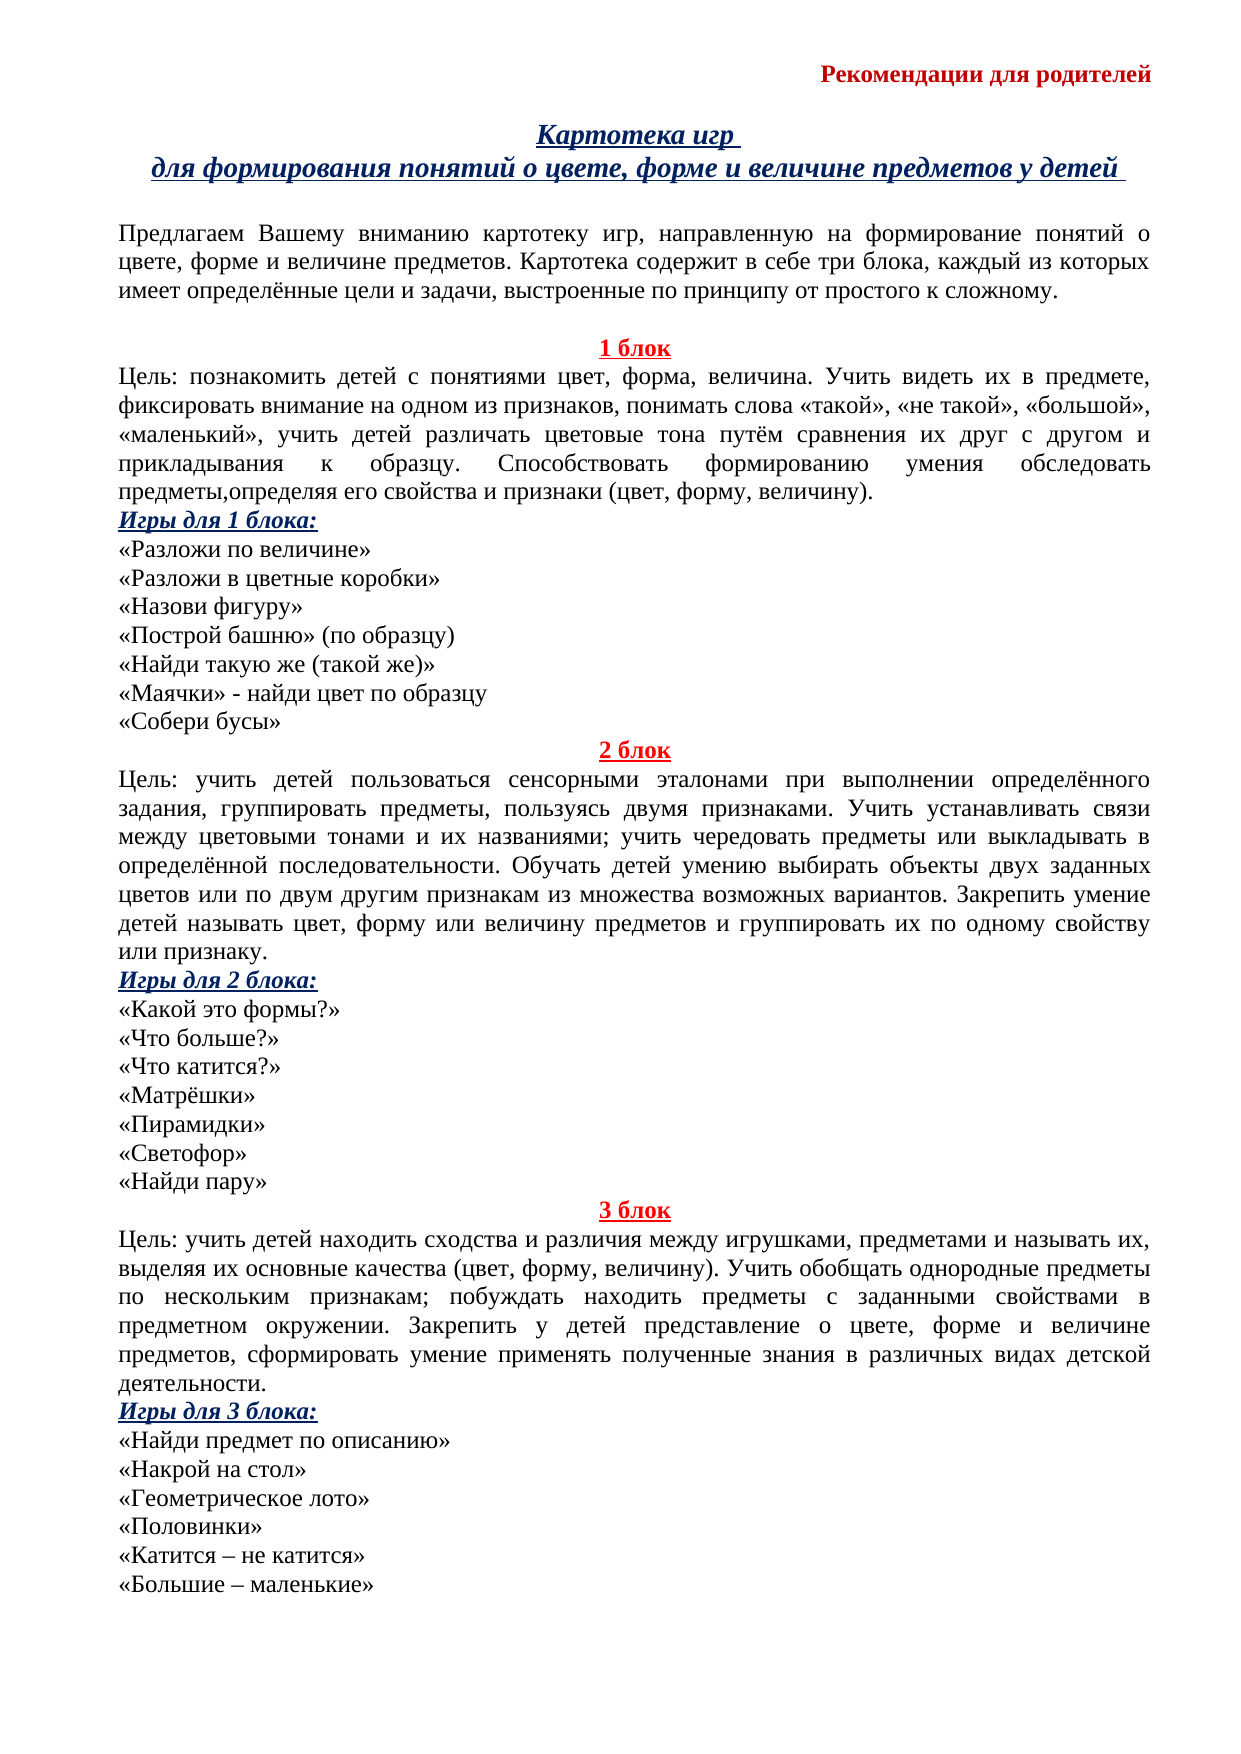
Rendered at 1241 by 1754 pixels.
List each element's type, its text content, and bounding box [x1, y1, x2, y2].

text «Разложи в цветные коробки» [118, 563, 1152, 591]
text «Найди пару» [118, 1166, 1152, 1195]
text «Матрёшки» [118, 1080, 1152, 1109]
text Игры для 3 блока: [118, 1396, 1152, 1425]
text Игры для 1 блока: [118, 505, 1152, 534]
text «Назови фигуру» [118, 591, 1152, 620]
text 1 блок [118, 333, 1152, 361]
text 3 блок [118, 1195, 1152, 1224]
text Цель: познакомить детей с понятиями цвет, форма, величина. Учить видеть их в предмете, фиксировать внимание на одном из признаков, понимать слова «такой», «не такой», «большой», «маленький», учить детей различать цветовые тона путём сравнения их друг с другом и прикладывания к образцу. Способствовать формированию умения обследовать предметы,определяя его свойства и признаки (цвет, форму, величину). [118, 361, 1152, 505]
text «Маячки» - найди цвет по образцу [118, 678, 1152, 706]
text «Собери бусы» [118, 706, 1152, 735]
text для формирования понятий о цвете, форме и величине предметов у детей [118, 151, 1152, 184]
text «Пирамидки» [118, 1109, 1152, 1138]
text «Какой это формы?» [118, 994, 1152, 1023]
text «Геометрическое лото» [118, 1483, 1152, 1511]
text Картотека игр [118, 117, 1152, 151]
text «Что катится?» [118, 1051, 1152, 1080]
text Цель: учить детей находить сходства и различия между игрушками, предметами и называть их, выделяя их основные качества (цвет, форму, величину). Учить обобщать однородные предметы по нескольким признакам; побуждать находить предметы с заданными свойствами в предметном окружении. Закрепить у детей представление о цвете, форме и величине предметов, сформировать умение применять полученные знания в различных видах детской деятельности. [118, 1224, 1152, 1396]
text «Светофор» [118, 1138, 1152, 1166]
text «Найди предмет по описанию» [118, 1425, 1152, 1454]
text «Накрой на стол» [118, 1454, 1152, 1483]
text «Построй башню» (по образцу) [118, 620, 1152, 649]
text Предлагаем Вашему вниманию картотеку игр, направленную на формирование понятий о цвете, форме и величине предметов. Картотека содержит в себе три блока, каждый из которых имеет определённые цели и задачи, выстроенные по принципу от простого к сложному. [118, 218, 1152, 304]
text Цель: учить детей пользоваться сенсорными эталонами при выполнении определённого задания, группировать предметы, пользуясь двумя признаками. Учить устанавливать связи между цветовыми тонами и их названиями; учить чередовать предметы или выкладывать в определённой последовательности. Обучать детей умению выбирать объекты двух заданных цветов или по двум другим признакам из множества возможных вариантов. Закрепить умение детей называть цвет, форму или величину предметов и группировать их по одному свойству или признаку. [118, 764, 1152, 965]
text «Разложи по величине» [118, 534, 1152, 563]
text «Половинки» [118, 1511, 1152, 1540]
text Игры для 2 блока: [118, 965, 1152, 994]
text «Что больше?» [118, 1023, 1152, 1051]
text «Найди такую же (такой же)» [118, 649, 1152, 678]
text «Большие – маленькие» [118, 1569, 1152, 1598]
text 2 блок [118, 735, 1152, 764]
text Рекомендации для родителей [118, 59, 1152, 88]
text «Катится – не катится» [118, 1540, 1152, 1569]
